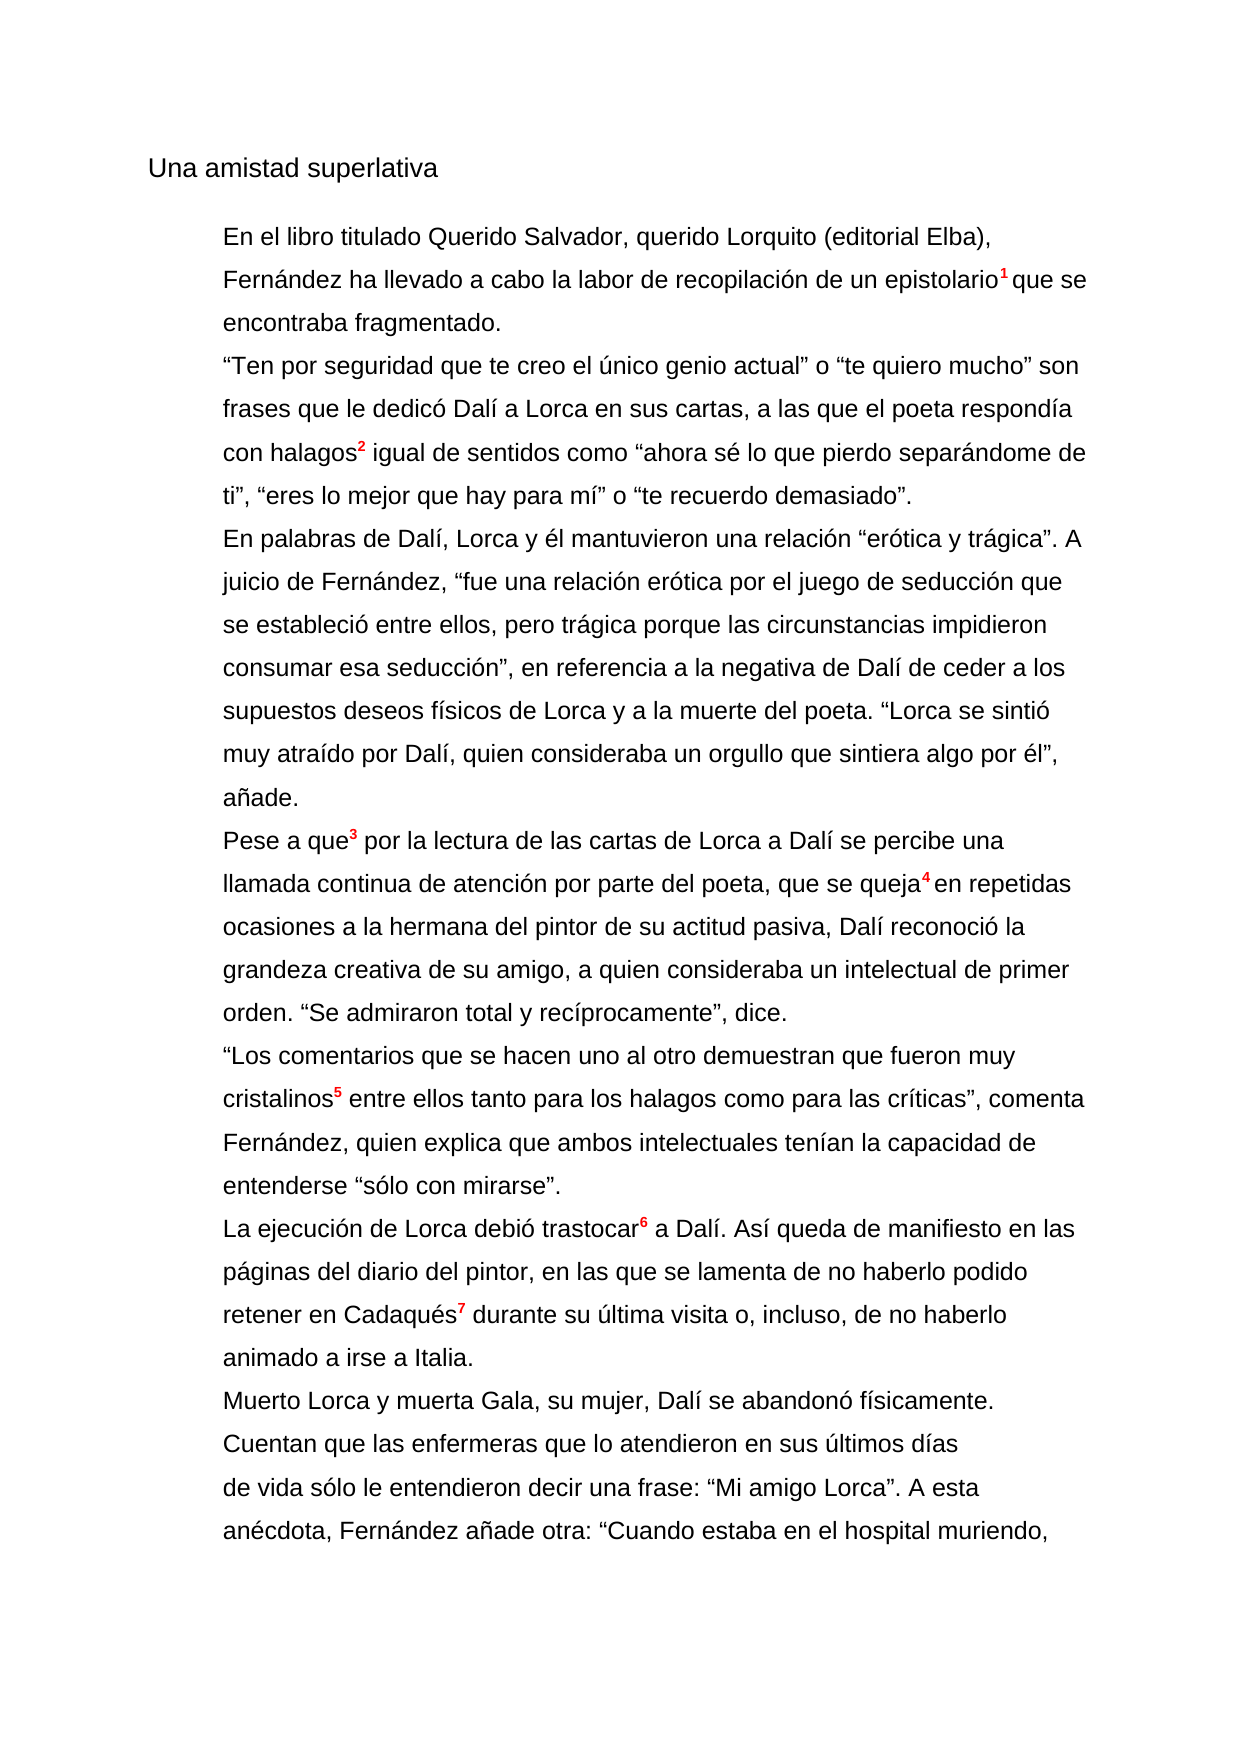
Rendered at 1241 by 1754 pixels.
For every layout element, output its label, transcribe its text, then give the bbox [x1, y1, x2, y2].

list La ejecución de Lorca debió trastocar6 a Dalí. Así queda de manifiesto en las páginas del diario del pintor, en las que se lamenta de no haberlo podido retener en Cadaqués7 durante su última visita o, incluso, de no haberlo animado a irse a Italia. [223, 1214, 1093, 1372]
list En palabras de Dalí, Lorca y él mantuvieron una relación “erótica y trágica”. A juicio de Fernández, “fue una relación erótica por el juego de seducción que se estableció entre ellos, pero trágica porque las circunstancias impidieron [223, 524, 1093, 639]
list Muerto Lorca y muerta Gala, su mujer, Dalí se abandonó físicamente. Cuentan que las enfermeras que lo atendieron en sus últimos días [223, 1386, 1093, 1458]
list consumar esa seducción”, en referencia a la negativa de Dalí de ceder a los supuestos deseos físicos de Lorca y a la muerte del poeta. “Lorca se sintió muy atraído por Dalí, quien consideraba un orgullo que sintiera algo por él”, añade. [223, 653, 1093, 811]
list En el libro titulado Querido Salvador, querido Lorquito (editorial Elba), Fernández ha llevado a cabo la labor de recopilación de un epistolario1 que se encontraba fragmentado. [223, 222, 1093, 337]
list Fernández, quien explica que ambos intelectuales tenían la capacidad de entenderse “sólo con mirarse”. [223, 1127, 1093, 1199]
list “Ten por seguridad que te creo el único genio actual” o “te quiero mucho” son frases que le dedicó Dalí a Lorca en sus cartas, a las que el poeta respondía con halagos2 igual de sentidos como “ahora sé lo que pierdo separándome de ti”, “eres lo mejor que hay para mí” o “te recuerdo demasiado”. [223, 351, 1093, 509]
list “Los comentarios que se hacen uno al otro demuestran que fueron muy cristalinos5 entre ellos tanto para los halagos como para las críticas”, comenta [223, 1041, 1093, 1113]
subtitle Una amistad superlativa [148, 152, 1093, 183]
list Pese a que3 por la lectura de las cartas de Lorca a Dalí se percibe una llamada continua de atención por parte del poeta, que se queja4 en repetidas ocasiones a la hermana del pintor de su actitud pasiva, Dalí reconoció la grandeza creativa de su amigo, a quien consideraba un intelectual de primer orden. “Se admiraron total y recíprocamente”, dice. [223, 826, 1093, 1027]
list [223, 1472, 1093, 1544]
